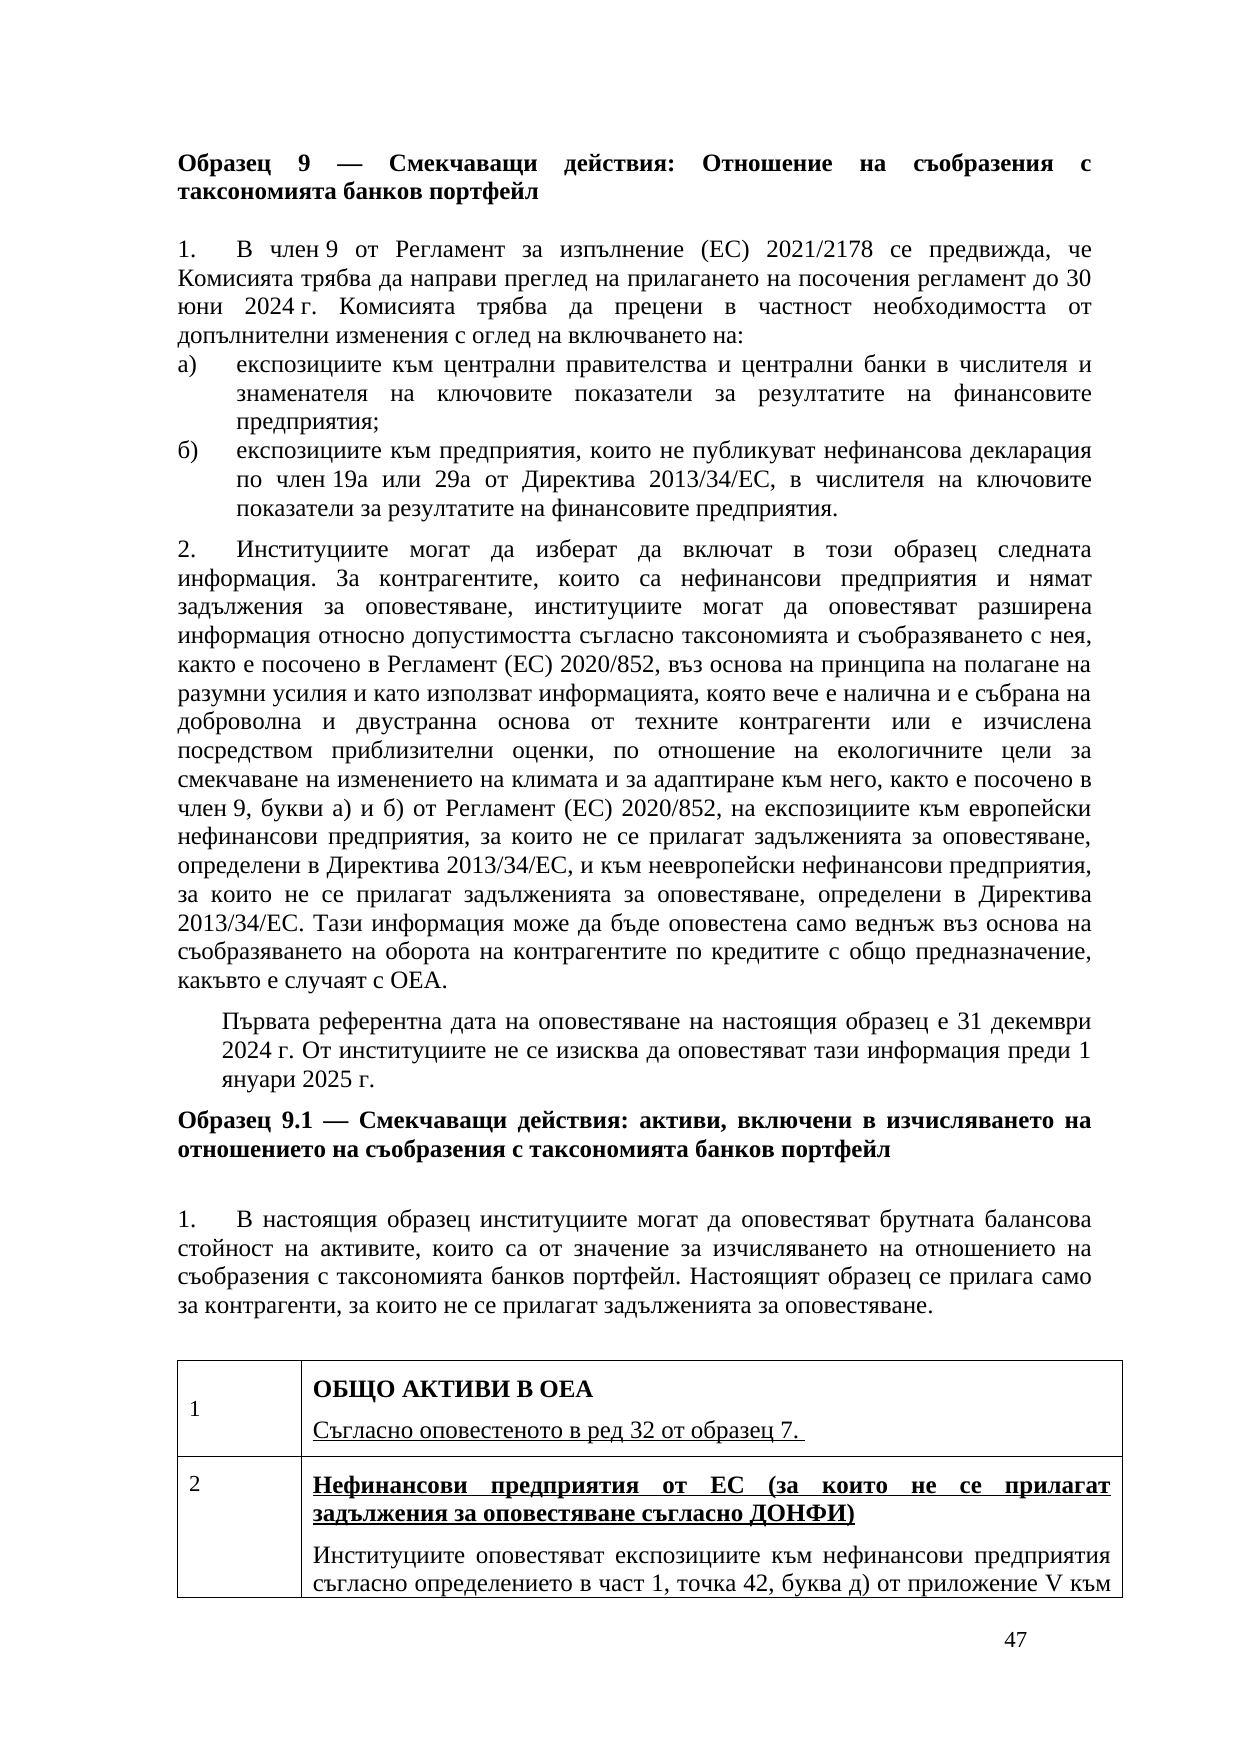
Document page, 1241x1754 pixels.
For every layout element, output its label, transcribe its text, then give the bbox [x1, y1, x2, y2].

list Първата референтна дата на оповестяване на настоящия образец е 31 декември 2024 г. От институциите не се изисква да оповестяват тази информация преди 1 януари 2025 г. [222, 1006, 1092, 1093]
table_cell 2 [178, 1457, 301, 1597]
table_header ОБЩО АКТИВИ В ОЕА Съгласно оповестеното в ред 32 от образец 7. [302, 1361, 1122, 1456]
text Образец 9.1 — Смекчаващи действия: активи, включени в изчисляването на отношението на съобразения с таксономията банков портфейл [177, 1105, 1092, 1163]
text б) експозициите към предприятия, които не публикуват нефинансова декларация по член 19а или 29а от Директива 2013/34/ЕС, в числителя на ключовите показатели за резултатите на финансовите предприятия. [177, 435, 1092, 521]
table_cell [302, 1457, 1122, 1597]
text Образец 9 — Смекчаващи действия: Отношение на съобразения с таксономията банков портфейл [177, 148, 1092, 205]
list В настоящия образец институциите могат да оповестяват брутната балансова стойност на активите, които са от значение за изчисляването на отношението на съобразения с таксономията банков портфейл. Настоящият образец се прилага само за контрагенти, за които не се прилагат задълженията за оповестяване. [177, 1204, 1092, 1319]
list Институциите могат да изберат да включат в този образец следната информация. За контрагентите, които са нефинансови предприятия и нямат задължения за оповестяване, институциите могат да оповестяват разширена информация относно допустимостта съгласно таксономията и съобразяването с нея, както е посочено в Регламент (ЕС) 2020/852, въз основа на принципа на полагане на разумни усилия и като използват информацията, която вече е налична и е събрана на доброволна и двустранна основа от техните контрагенти или е изчислена посредством приблизителни оценки, по отношение на екологичните цели за смекчаване на изменението на климата и за адаптиране към него, както е посочено в член 9, букви а) и б) от Регламент (ЕС) 2020/852, на експозициите към европейски нефинансови предприятия, за които не се прилагат задълженията за оповестяване, определени в Директива 2013/34/ЕС, и към неевропейски нефинансови предприятия, за които не се прилагат задълженията за оповестяване, определени в Директива 2013/34/ЕС. Тази информация може да бъде оповестена само веднъж въз основа на съобразяването на оборота на контрагентите по кредитите с общо предназначение, какъвто е случаят с ОЕА. [177, 534, 1092, 994]
text а) експозициите към централни правителства и централни банки в числителя и знаменателя на ключовите показатели за резултатите на финансовите предприятия; [177, 349, 1092, 435]
list В член 9 от Регламент за изпълнение (ЕС) 2021/2178 се предвижда, че Комисията трябва да направи преглед на прилагането на посочения регламент до 30 юни 2024 г. Комисията трябва да прецени в частност необходимостта от допълнителни изменения с оглед на включването на: [177, 234, 1092, 349]
table_header 1 [178, 1361, 301, 1456]
